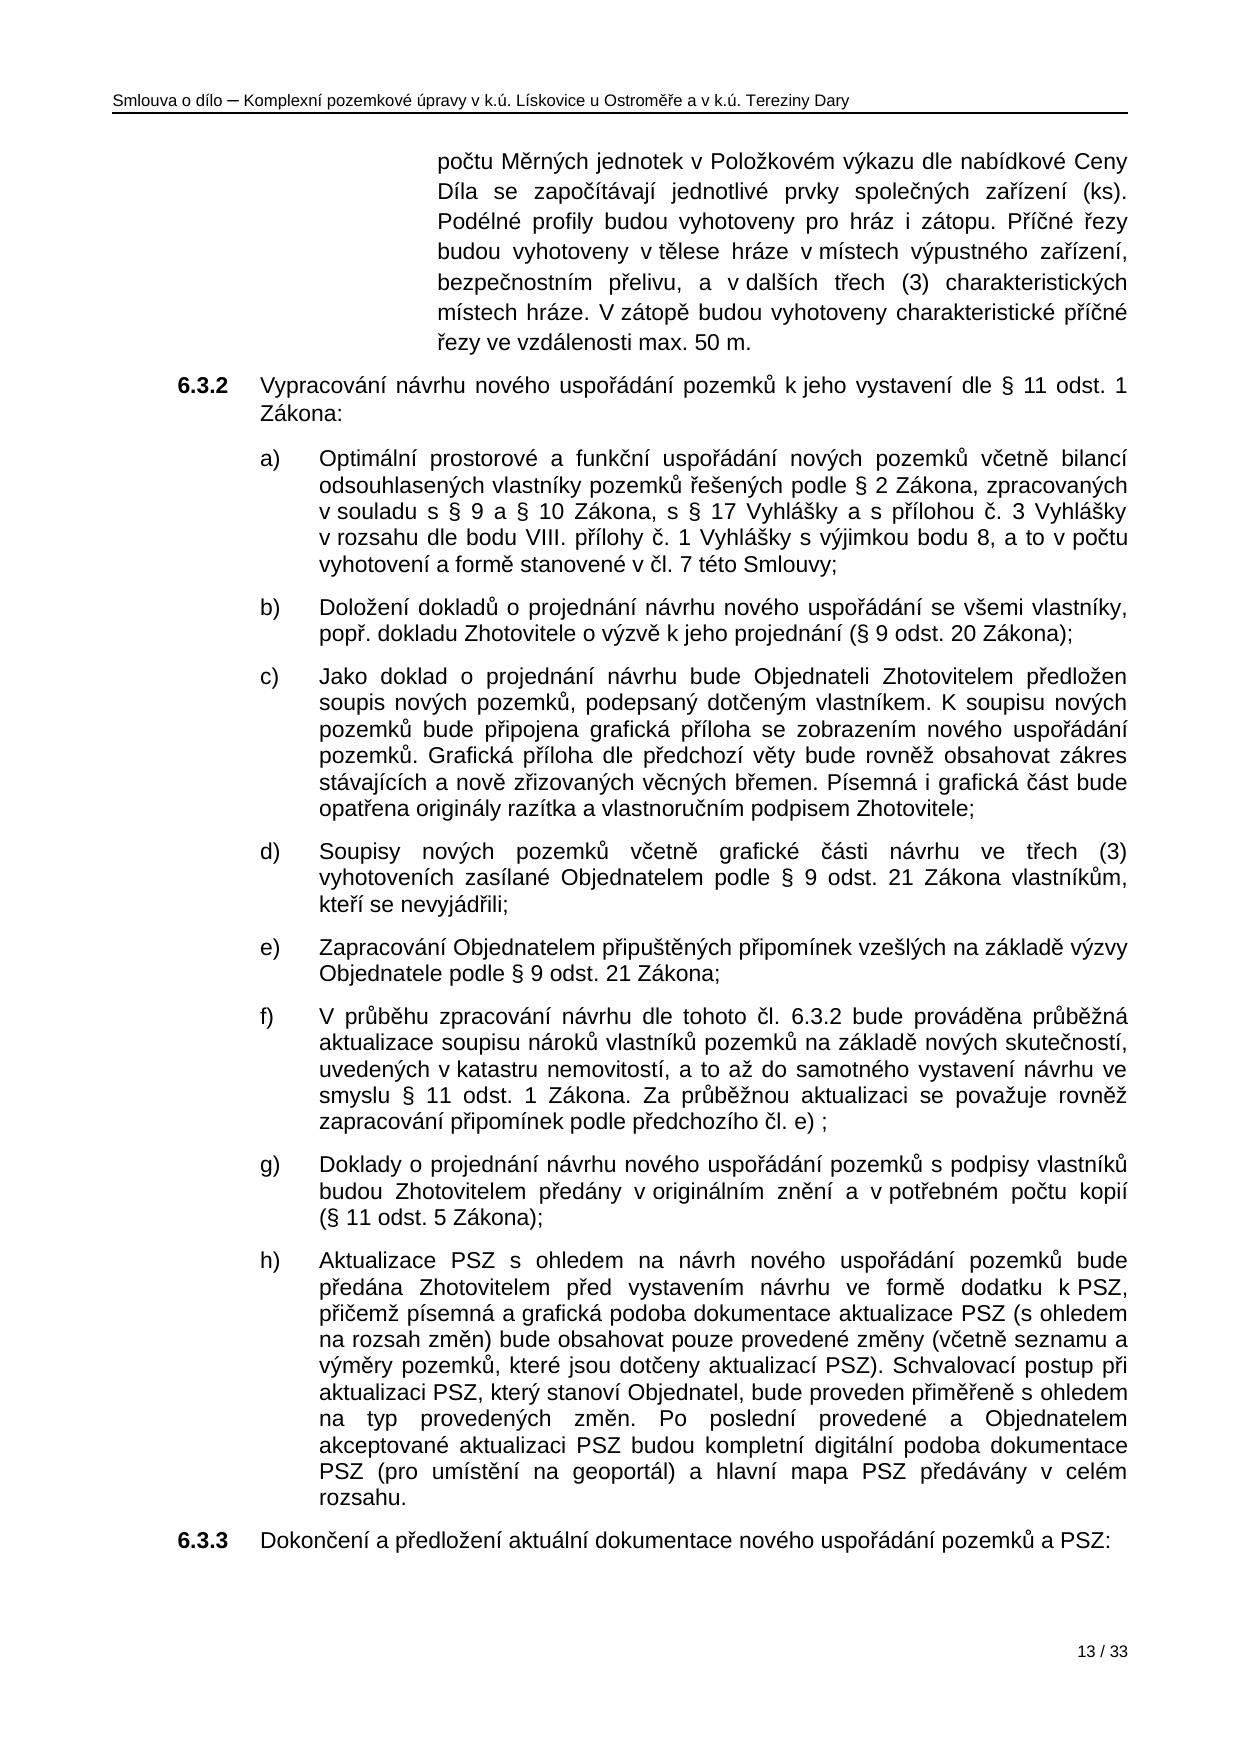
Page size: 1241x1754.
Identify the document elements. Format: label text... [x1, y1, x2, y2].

list Doklady o projednání návrhu nového uspořádání pozemků s podpisy vlastníků budou Zhotovitelem předány v originálním znění a v potřebném počtu kopií (§ 11 odst. 5 Zákona); [260, 1151, 1128, 1230]
text Vypracování návrhu nového uspořádání pozemků k jeho vystavení dle § 11 odst. 1 Zákona: [177, 372, 1128, 426]
list V průběhu zpracování návrhu dle tohoto čl. 6.3.2 bude prováděna průběžná aktualizace soupisu nároků vlastníků pozemků na základě nových skutečností, uvedených v katastru nemovitostí, a to až do samotného vystavení návrhu ve smyslu § 11 odst. 1 Zákona. Za průběžnou aktualizaci se považuje rovněž zapracování připomínek podle předchozího čl. e) ; [260, 1003, 1128, 1135]
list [334, 148, 1128, 355]
list Zapracování Objednatelem připuštěných připomínek vzešlých na základě výzvy Objednatele podle § 9 odst. 21 Zákona; [260, 933, 1128, 986]
list Optimální prostorové a funkční uspořádání nových pozemků včetně bilancí odsouhlasených vlastníky pozemků řešených podle § 2 Zákona, zpracovaných v souladu s § 9 a § 10 Zákona, s § 17 Vyhlášky a s přílohou č. 3 Vyhlášky v rozsahu dle bodu VIII. přílohy č. 1 Vyhlášky s výjimkou bodu 8, a to v počtu vyhotovení a formě stanovené v čl. 7 této Smlouvy; [260, 445, 1128, 577]
text Dokončení a předložení aktuální dokumentace nového uspořádání pozemků a PSZ: [177, 1527, 1128, 1554]
list Jako doklad o projednání návrhu bude Objednateli Zhotovitelem předložen soupis nových pozemků, podepsaný dotčeným vlastníkem. K soupisu nových pozemků bude připojena grafická příloha se zobrazením nového uspořádání pozemků. Grafická příloha dle předchozí věty bude rovněž obsahovat zákres stávajících a nově zřizovaných věcných břemen. Písemná i grafická část bude opatřena originály razítka a vlastnoručním podpisem Zhotovitele; [260, 663, 1128, 821]
list Doložení dokladů o projednání návrhu nového uspořádání se všemi vlastníky, popř. dokladu Zhotovitele o výzvě k jeho projednání (§ 9 odst. 20 Zákona); [260, 594, 1128, 646]
list Soupisy nových pozemků včetně grafické části návrhu ve třech (3) vyhotoveních zasílané Objednatelem podle § 9 odst. 21 Zákona vlastníkům, kteří se nevyjádřili; [260, 838, 1128, 917]
list Aktualizace PSZ s ohledem na návrh nového uspořádání pozemků bude předána Zhotovitelem před vystavením návrhu ve formě dodatku k PSZ, přičemž písemná a grafická podoba dokumentace aktualizace PSZ (s ohledem na rozsah změn) bude obsahovat pouze provedené změny (včetně seznamu a výměry pozemků, které jsou dotčeny aktualizací PSZ). Schvalovací postup při aktualizaci PSZ, který stanoví Objednatel, bude proveden přiměřeně s ohledem na typ provedených změn. Po poslední provedené a Objednatelem akceptované aktualizaci PSZ budou kompletní digitální podoba dokumentace PSZ (pro umístění na geoportál) a hlavní mapa PSZ předávány v celém rozsahu. [260, 1247, 1128, 1511]
